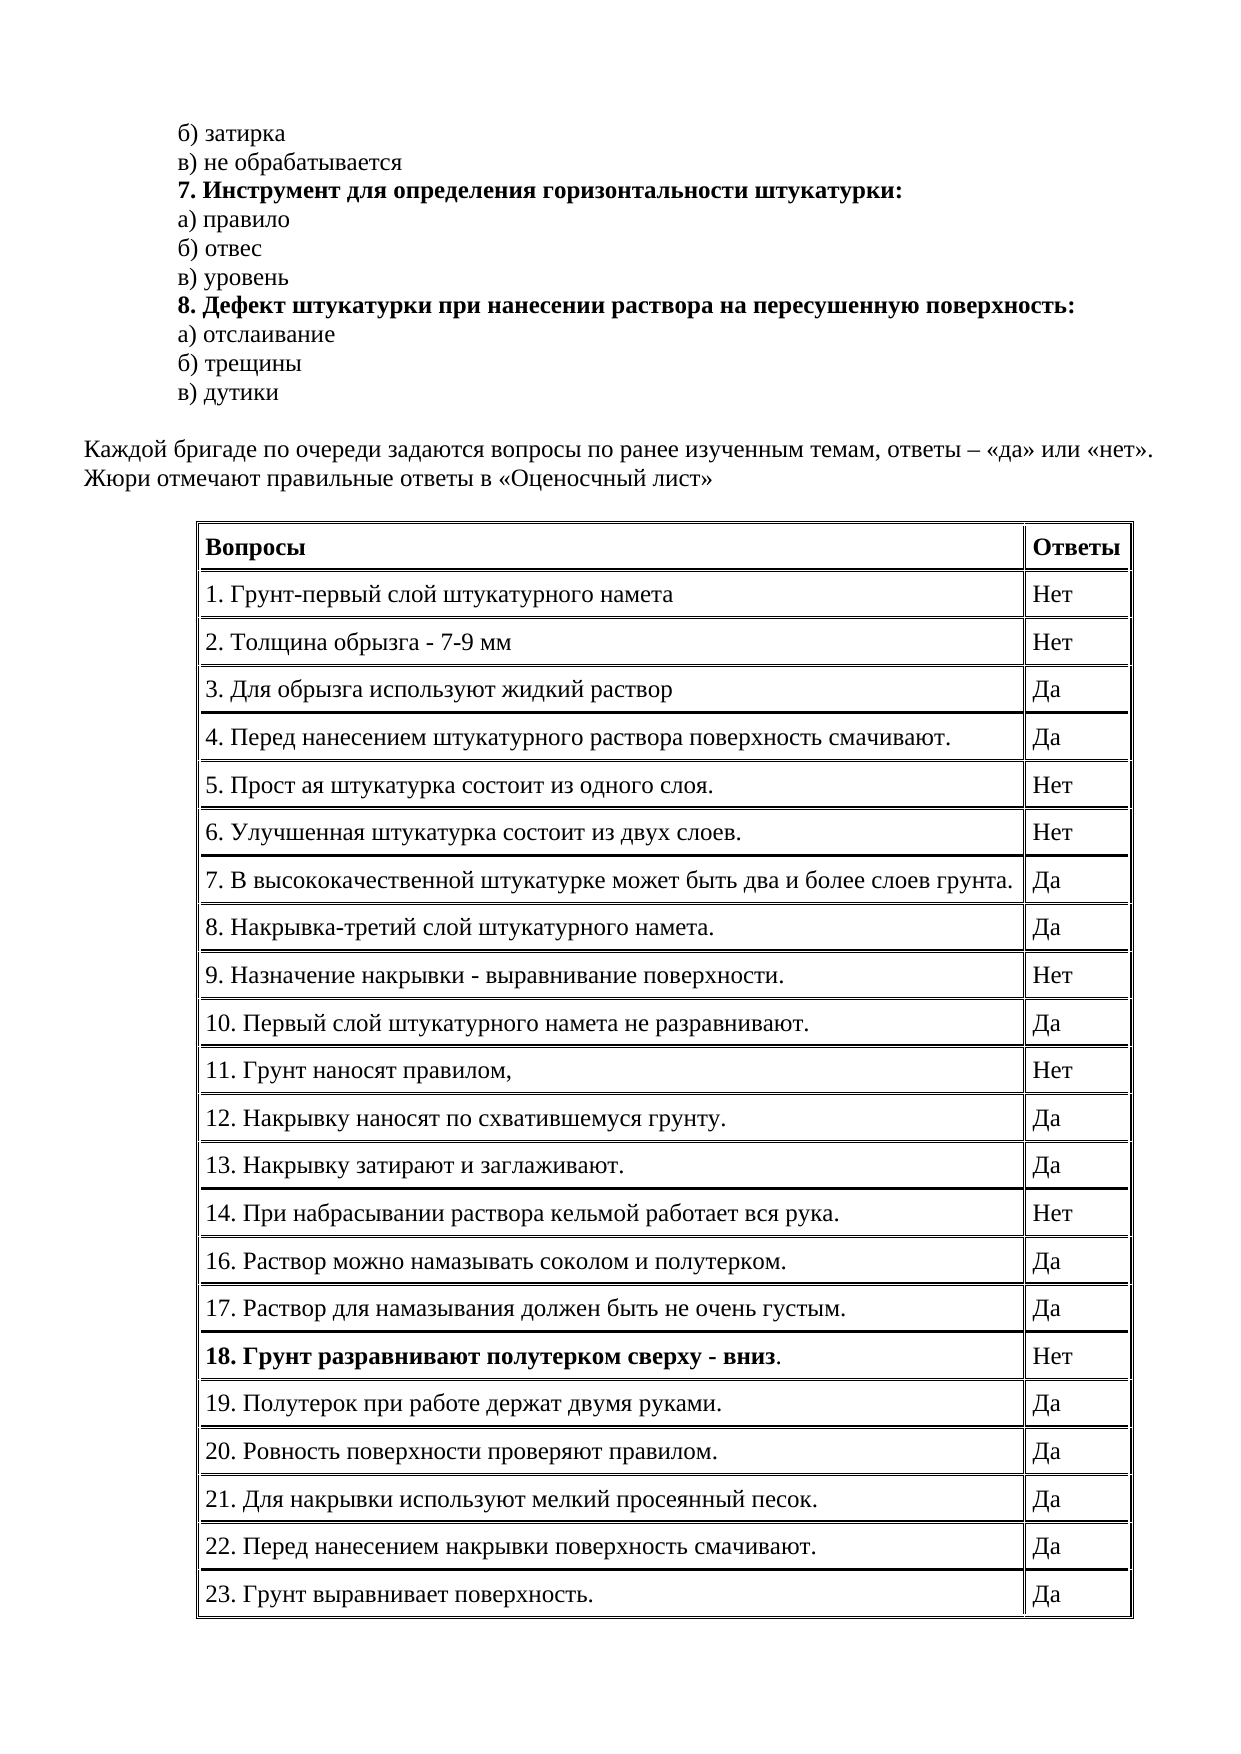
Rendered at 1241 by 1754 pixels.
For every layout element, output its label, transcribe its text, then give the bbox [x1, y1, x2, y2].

table_cell Нет [1025, 616, 1132, 663]
table_cell 4. Перед нанесением штукатурного раствора поверхность смачивают. [199, 711, 1023, 759]
table_cell Да [1026, 1282, 1131, 1330]
text б) отвес [177, 233, 1152, 262]
table_cell Да [1026, 1140, 1131, 1187]
table_cell 18. Грунт разравнивают полутерком сверху - вниз. [199, 1330, 1023, 1377]
table_cell Да [1026, 854, 1130, 901]
table_cell 17. Раствор для намазывания должен быть не очень густым. [199, 1282, 1023, 1330]
table_cell 21. Для накрывки используют мелкий просеянный песок. [197, 1473, 1024, 1520]
table_cell 13. Накрывку затирают и заглаживают. [199, 1140, 1023, 1187]
text 8. Дефект штукатурки при нанесении раствора на пересушенную поверхность: [177, 291, 1152, 319]
table_cell Да [1026, 711, 1130, 759]
table_header Вопросы [199, 524, 1024, 568]
table_cell 3. Для обрызга используют жидкий раствор [199, 664, 1023, 711]
table_cell 10. Первый слой штукатурного намета не разравнивают. [197, 997, 1024, 1044]
table_cell Нет [1026, 568, 1131, 616]
table_cell Да [1025, 1568, 1132, 1616]
table_cell Да [1025, 997, 1132, 1044]
text в) дутики [177, 377, 1152, 406]
table_cell Да [1026, 664, 1131, 711]
table_cell Нет [1026, 1330, 1130, 1377]
table_cell Нет [1025, 759, 1132, 806]
table_cell Нет [1026, 806, 1131, 854]
table_cell 5. Прост ая штукатурка состоит из одного слоя. [197, 759, 1024, 806]
text в) не обрабатывается [177, 147, 1152, 176]
table_cell 12. Накрывку наносят по схватившемуся грунту. [197, 1092, 1024, 1139]
table_cell 1. Грунт-первый слой штукатурного намета [199, 568, 1023, 616]
table_cell 16. Раствор можно намазывать соколом и полутерком. [197, 1235, 1024, 1282]
text б) трещины [177, 348, 1152, 377]
text Каждой бригаде по очереди задаются вопросы по ранее изученным темам, ответы – «да» или «нет». Жюри отмечают правильные ответы в «Оценосчный лист» [83, 434, 1171, 521]
table_cell 8. Накрывка-третий слой штукатурного намета. [199, 901, 1023, 949]
text а) отслаивание [177, 319, 1152, 348]
table_cell 22. Перед нанесением накрывки поверхность смачивают. [199, 1520, 1023, 1568]
table_cell 23. Грунт выравнивает поверхность. [197, 1568, 1024, 1616]
table_cell Нет [1026, 1187, 1130, 1235]
table_cell 6. Улучшенная штукатурка состоит из двух слоев. [199, 806, 1023, 854]
table_cell Да [1026, 1520, 1131, 1568]
table_cell Да [1026, 901, 1131, 949]
text б) затирка [177, 118, 1152, 147]
table_cell 14. При набрасывании раствора кельмой работает вся рука. [199, 1187, 1023, 1235]
table_cell Да [1026, 1378, 1131, 1425]
table_cell Да [1025, 1473, 1132, 1520]
table_cell 11. Грунт наносят правилом, [199, 1044, 1023, 1092]
table_cell Да [1025, 1235, 1132, 1282]
table_header Ответы [1025, 524, 1130, 568]
table_cell Да [1025, 1092, 1132, 1139]
table_cell 2. Толщина обрызга - 7-9 мм [197, 616, 1024, 663]
text а) правило [177, 204, 1152, 233]
table_cell 7. В высококачественной штукатурке может быть два и более слоев грунта. [199, 854, 1023, 901]
table_cell 19. Полутерок при работе держат двумя руками. [199, 1378, 1023, 1425]
table_cell 20. Ровность поверхности проверяют правилом. [199, 1425, 1023, 1473]
table_cell Нет [1026, 949, 1131, 997]
text в) уровень [177, 262, 1152, 291]
table_cell Нет [1026, 1044, 1131, 1092]
table_cell Да [1026, 1425, 1131, 1473]
table_cell 9. Назначение накрывки - выравнивание поверхности. [199, 949, 1023, 997]
text 7. Инструмент для определения горизонтальности штукатурки: [177, 176, 1152, 204]
